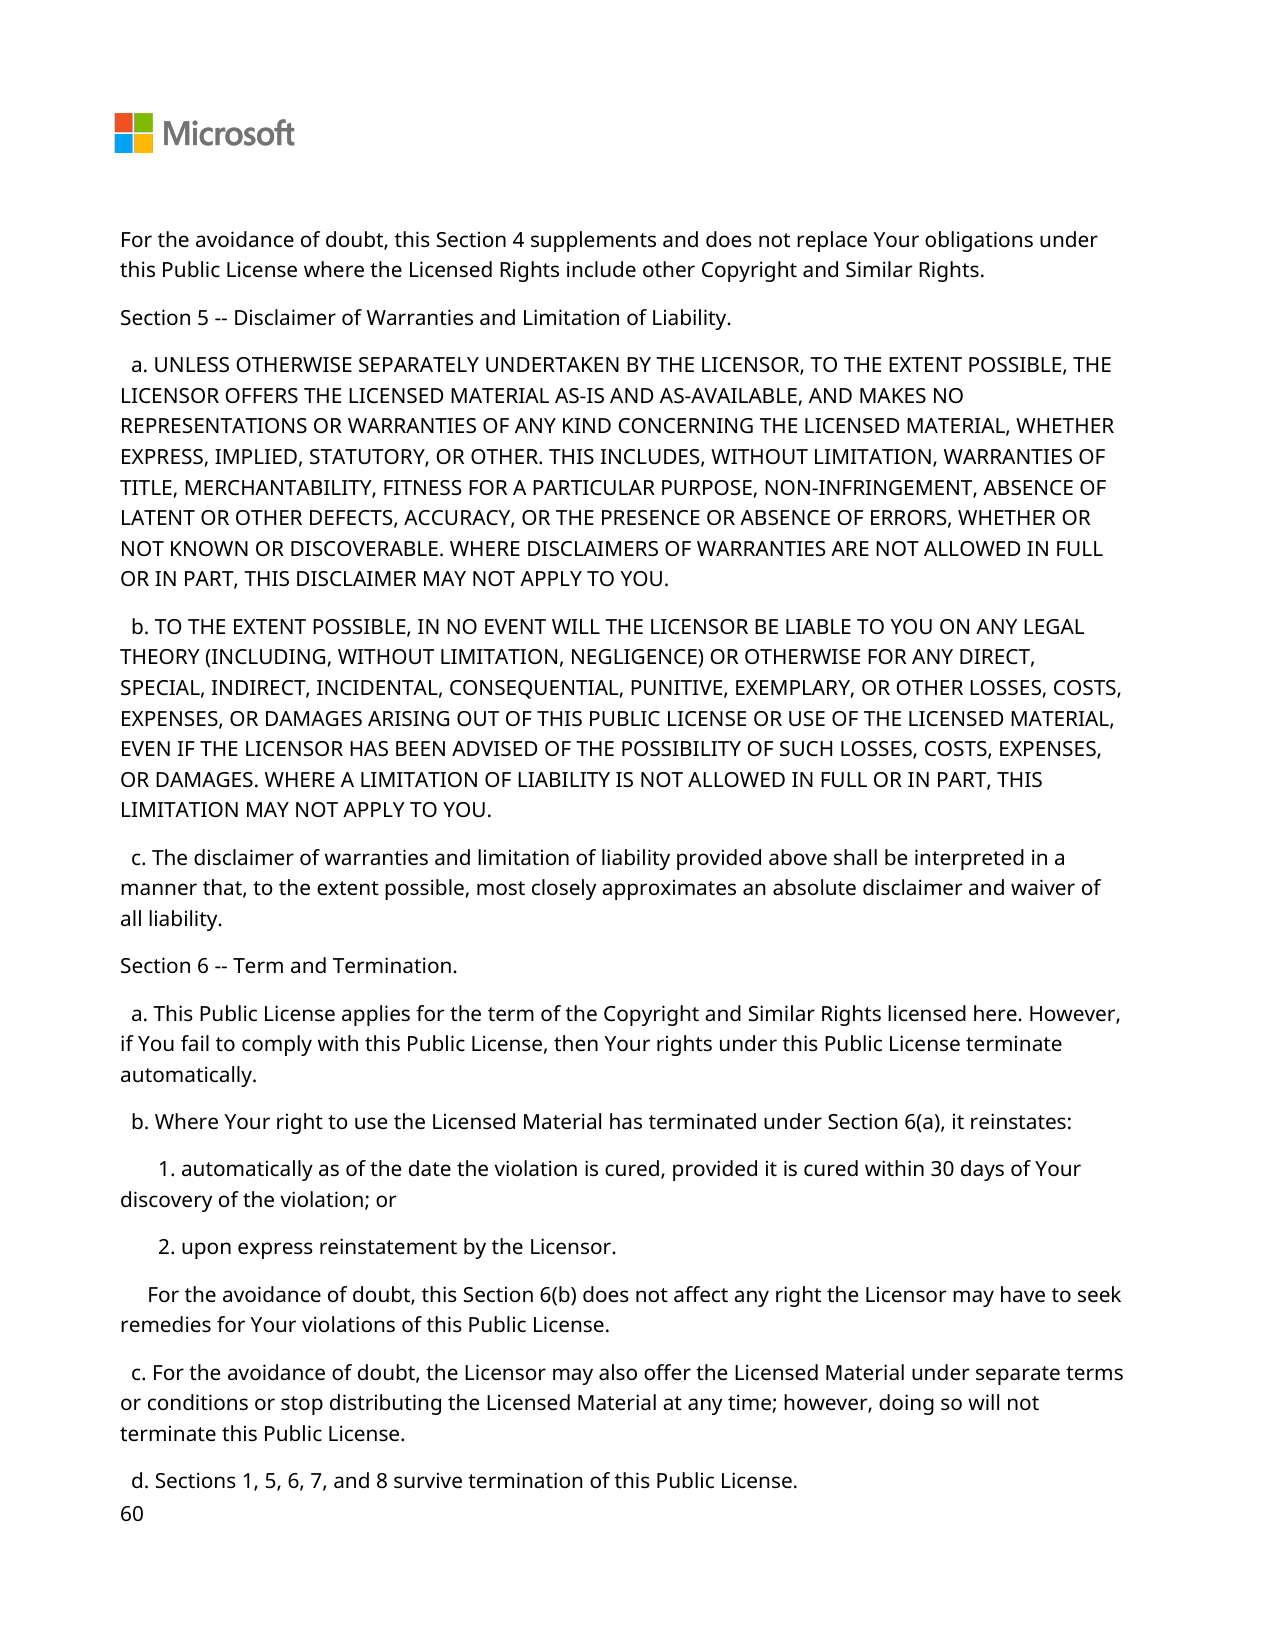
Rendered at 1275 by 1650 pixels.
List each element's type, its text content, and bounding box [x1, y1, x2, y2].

text Section 5 -- Disclaimer of Warranties and Limitation of Liability. [120, 303, 1125, 331]
text 2. upon express reinstatement by the Licensor. [120, 1232, 1125, 1261]
text a. UNLESS OTHERWISE SEPARATELY UNDERTAKEN BY THE LICENSOR, TO THE EXTENT POSSIBLE, THE LICENSOR OFFERS THE LICENSED MATERIAL AS-IS AND AS-AVAILABLE, AND MAKES NO REPRESENTATIONS OR WARRANTIES OF ANY KIND CONCERNING THE LICENSED MATERIAL, WHETHER EXPRESS, IMPLIED, STATUTORY, OR OTHER. THIS INCLUDES, WITHOUT LIMITATION, WARRANTIES OF TITLE, MERCHANTABILITY, FITNESS FOR A PARTICULAR PURPOSE, NON-INFRINGEMENT, ABSENCE OF LATENT OR OTHER DEFECTS, ACCURACY, OR THE PRESENCE OR ABSENCE OF ERRORS, WHETHER OR NOT KNOWN OR DISCOVERABLE. WHERE DISCLAIMERS OF WARRANTIES ARE NOT ALLOWED IN FULL OR IN PART, THIS DISCLAIMER MAY NOT APPLY TO YOU. [120, 350, 1125, 593]
text For the avoidance of doubt, this Section 6(b) does not affect any right the Licensor may have to seek remedies for Your violations of this Public License. [120, 1280, 1125, 1339]
text d. Sections 1, 5, 6, 7, and 8 survive termination of this Public License. [120, 1466, 1125, 1495]
text b. TO THE EXTENT POSSIBLE, IN NO EVENT WILL THE LICENSOR BE LIABLE TO YOU ON ANY LEGAL THEORY (INCLUDING, WITHOUT LIMITATION, NEGLIGENCE) OR OTHERWISE FOR ANY DIRECT, SPECIAL, INDIRECT, INCIDENTAL, CONSEQUENTIAL, PUNITIVE, EXEMPLARY, OR OTHER LOSSES, COSTS, EXPENSES, OR DAMAGES ARISING OUT OF THIS PUBLIC LICENSE OR USE OF THE LICENSED MATERIAL, EVEN IF THE LICENSOR HAS BEEN ADVISED OF THE POSSIBILITY OF SUCH LOSSES, COSTS, EXPENSES, OR DAMAGES. WHERE A LIMITATION OF LIABILITY IS NOT ALLOWED IN FULL OR IN PART, THIS LIMITATION MAY NOT APPLY TO YOU. [120, 612, 1125, 824]
text Section 6 -- Term and Termination. [120, 951, 1125, 980]
text c. The disclaimer of warranties and limitation of liability provided above shall be interpreted in a manner that, to the extent possible, most closely approximates an absolute disclaimer and waiver of all liability. [120, 843, 1125, 933]
text 1. automatically as of the date the violation is cured, provided it is cured within 30 days of Your discovery of the violation; or [120, 1154, 1125, 1214]
text b. Where Your right to use the Licensed Material has terminated under Section 6(a), it reinstates: [120, 1107, 1125, 1136]
text For the avoidance of doubt, this Section 4 supplements and does not replace Your obligations under this Public License where the Licensed Rights include other Copyright and Similar Rights. [120, 225, 1125, 284]
text a. This Public License applies for the term of the Copyright and Similar Rights licensed here. However, if You fail to comply with this Public License, then Your rights under this Public License terminate automatically. [120, 999, 1125, 1088]
text c. For the avoidance of doubt, the Licensor may also offer the Licensed Material under separate terms or conditions or stop distributing the Licensed Material at any time; however, doing so will not terminate this Public License. [120, 1358, 1125, 1447]
picture [114, 113, 295, 153]
